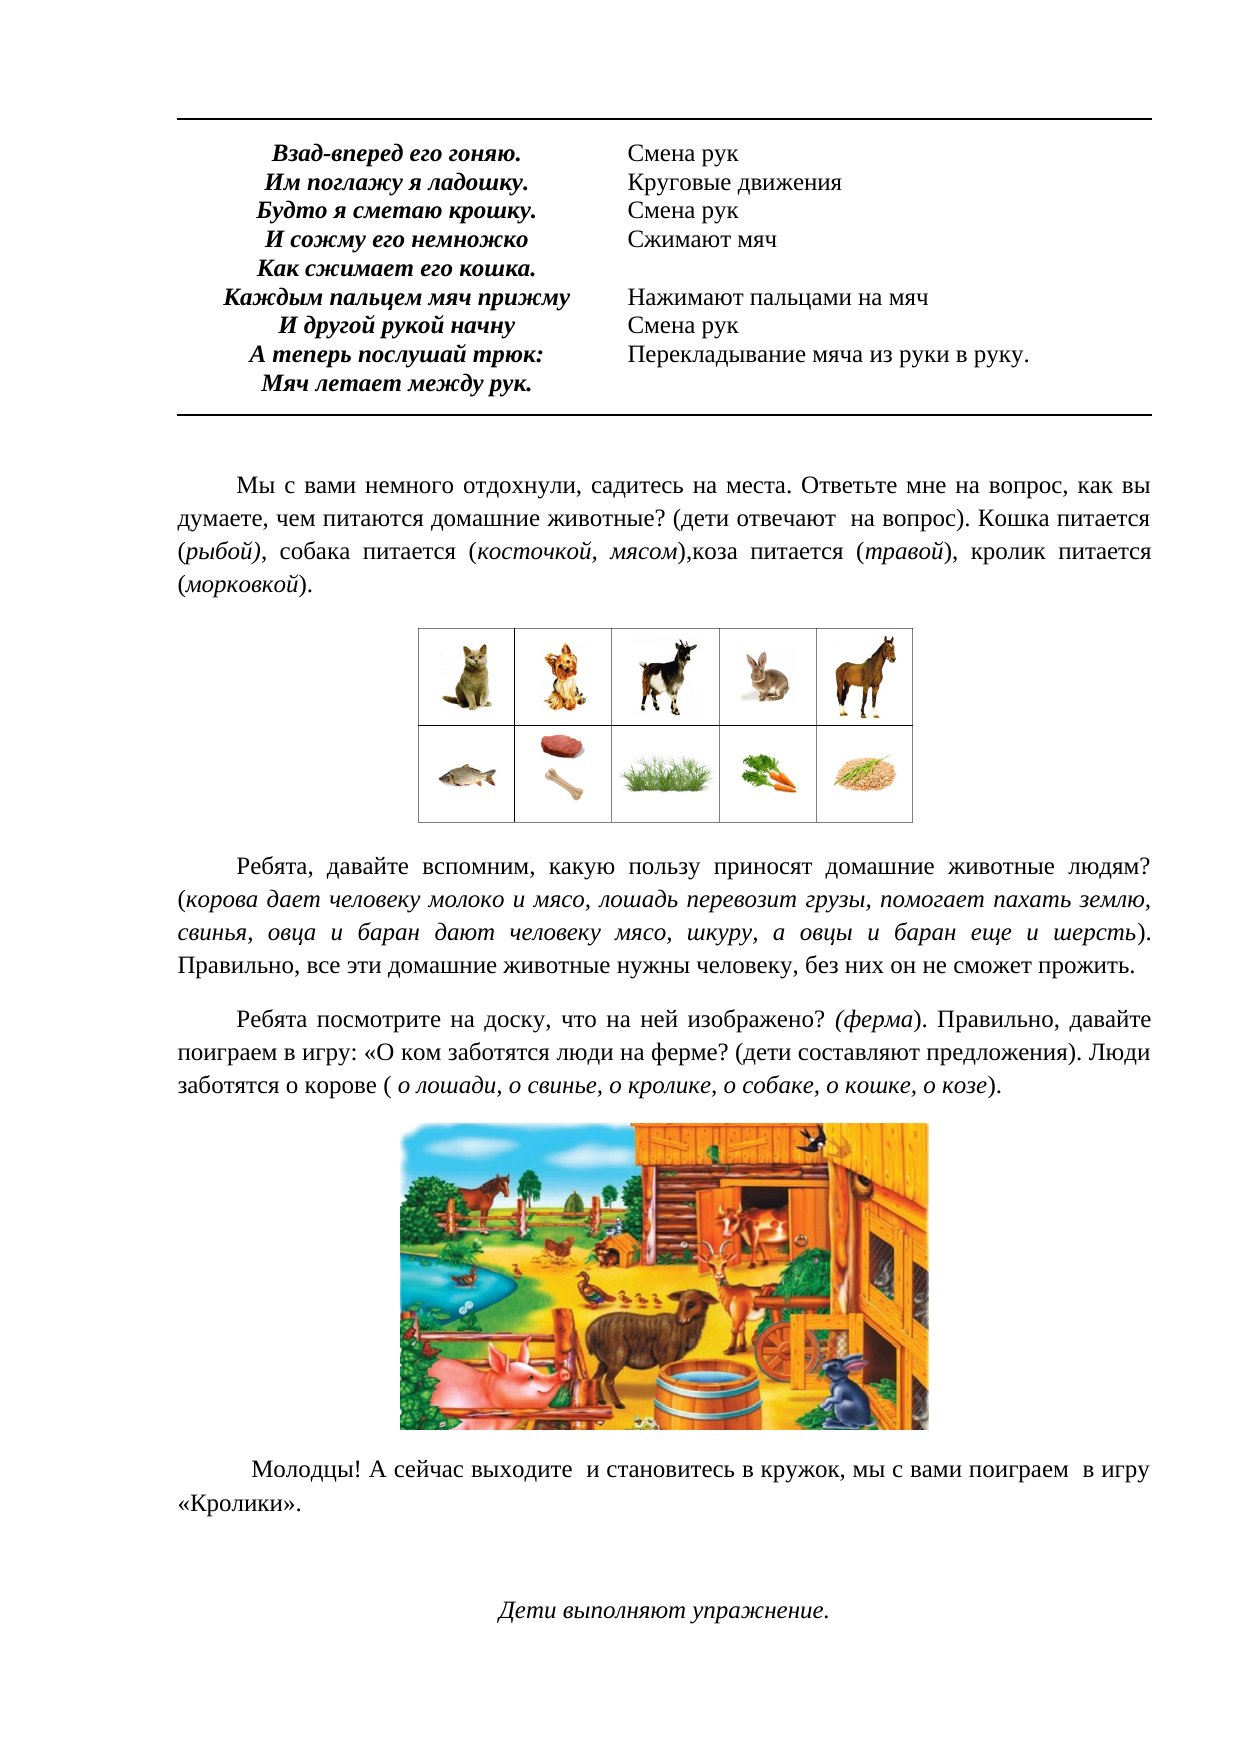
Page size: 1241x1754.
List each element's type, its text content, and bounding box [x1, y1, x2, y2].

picture [413, 623, 916, 826]
text Дети выполняют упражнение. [177, 1595, 1152, 1624]
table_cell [177, 120, 616, 414]
text Ребята, давайте вспомним, какую пользу приносят домашние животные людям? (корова дает человеку молоко и мясо, лошадь перевозит грузы, помогает пахать землю, свинья, овца и баран дают человеку мясо, шкуру, а овцы и баран еще и шерсть). Правильно, все эти домашние животные нужны человеку, без них он не сможет прожить. [177, 851, 1152, 979]
picture [400, 1123, 929, 1430]
text Молодцы! А сейчас выходите и становитесь в кружок, мы с вами поиграем в игру «Кролики». [177, 1454, 1152, 1516]
text Мы с вами немного отдохнули, садитесь на места. Ответьте мне на вопрос, как вы думаете, чем питаются домашние животные? (дети отвечают на вопрос). Кошка питается (рыбой), собака питается (косточкой, мясом),коза питается (травой), кролик питается (морковкой). [177, 470, 1152, 598]
text Ребята посмотрите на доску, что на ней изображено? (ферма). Правильно, давайте поиграем в игру: «О ком заботятся люди на ферме? (дети составляют предложения). Люди заботятся о корове ( о лошади, о свинье, о кролике, о собаке, о кошке, о козе). [177, 1004, 1152, 1099]
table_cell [616, 120, 1152, 414]
